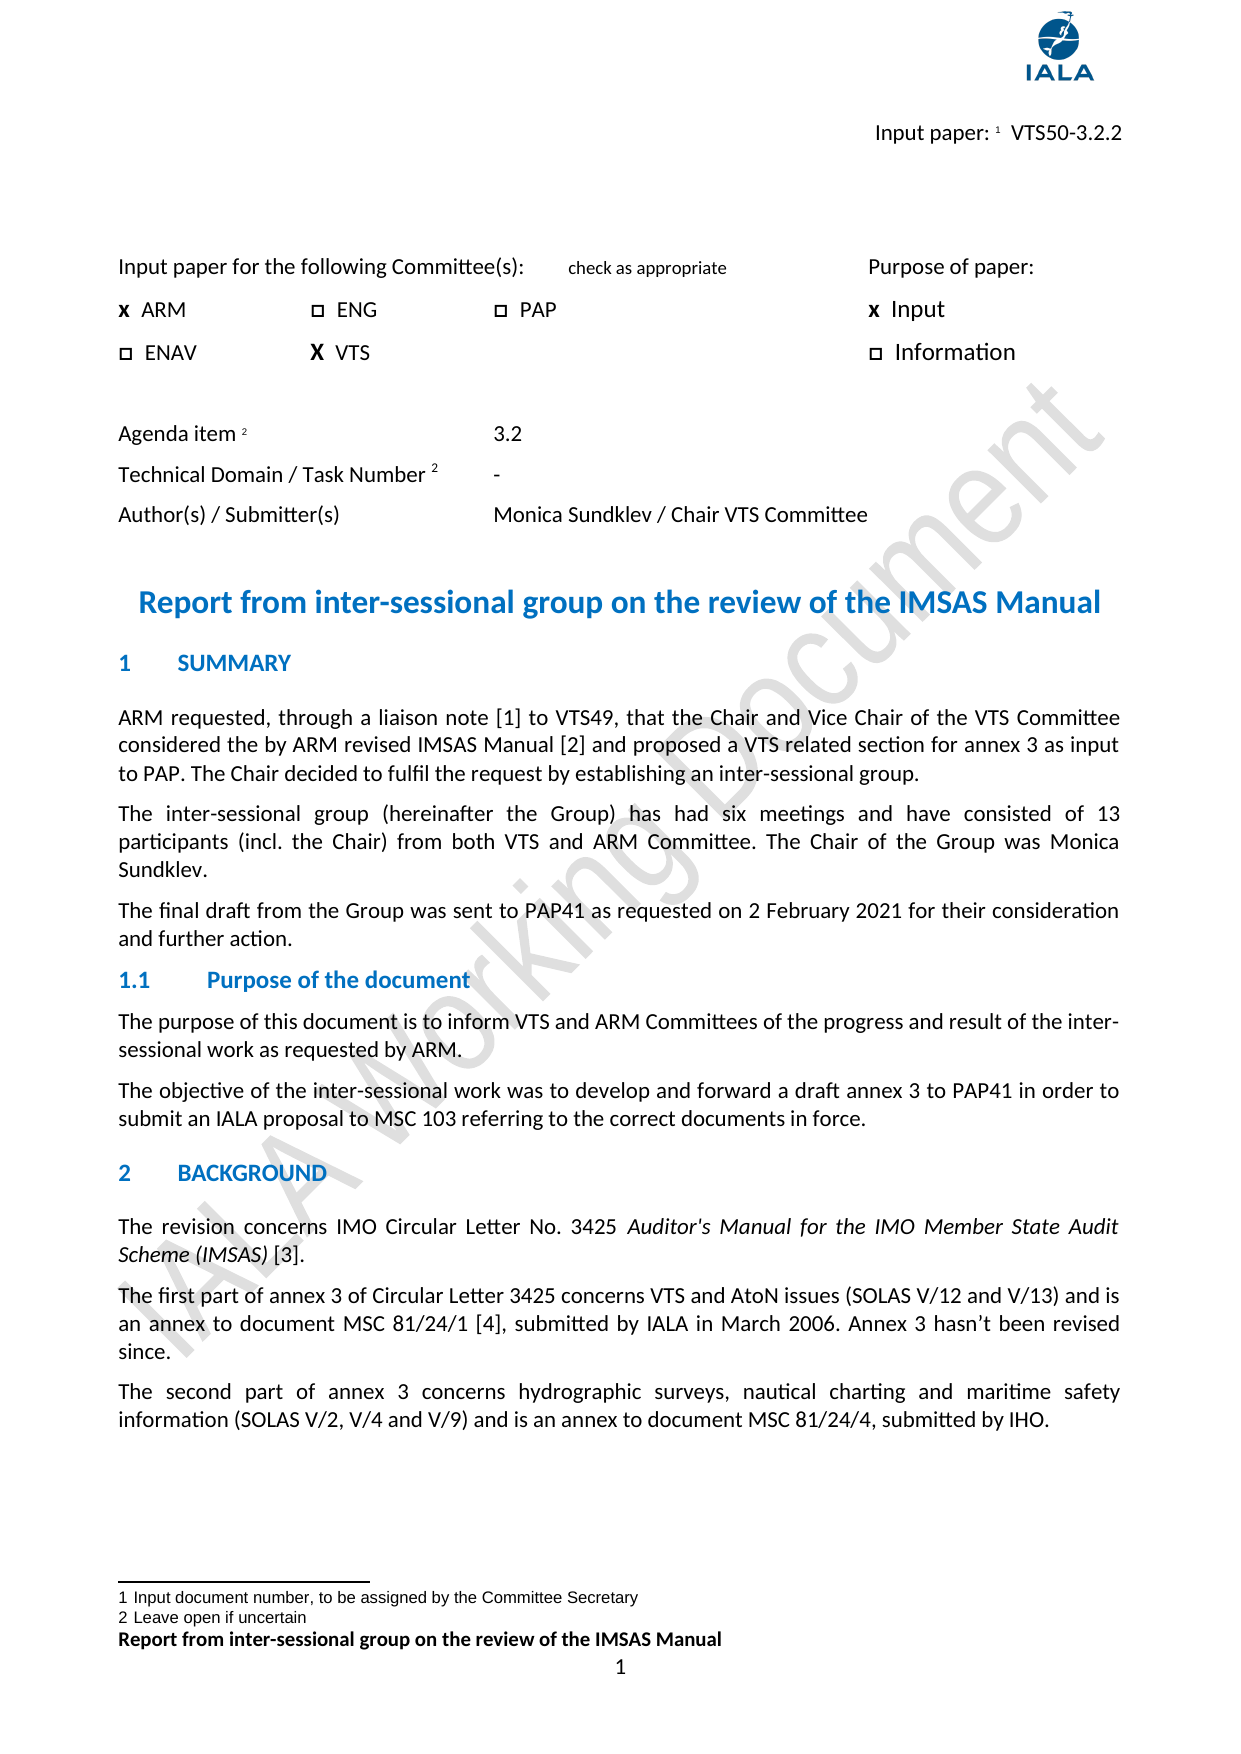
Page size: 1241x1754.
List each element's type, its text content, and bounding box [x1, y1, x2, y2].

text The first part of annex 3 of Circular Letter 3425 concerns VTS and AtoN issues (SOLAS V/12 and V/13) and is an annex to document MSC 81/24/1 [4], submitted by IALA in March 2006. Annex 3 hasn’t been revised since. [118, 1281, 1122, 1365]
text Agenda item 3.2 [118, 419, 1122, 447]
text The final draft from the Group was sent to PAP41 as requested on 2 February 2021 for their consideration and further action. [118, 896, 1122, 952]
text Input paper: VTS50-3.2.2 [118, 118, 1122, 146]
subtitle Summary [118, 647, 1122, 678]
text Author(s) / Submitter(s) Monica Sundklev / Chair VTS Committee [118, 500, 1122, 528]
text x ARM □ ENG □ PAP x Input [118, 293, 1122, 323]
text Input paper for the following Committee(s): check as appropriate Purpose of paper: [118, 252, 1122, 280]
picture [1011, 3, 1106, 96]
text The purpose of this document is to inform VTS and ARM Committees of the progress and result of the inter-sessional work as requested by ARM. [118, 1007, 1122, 1063]
text The inter-sessional group (hereinafter the Group) has had six meetings and have consisted of 13 participants (incl. the Chair) from both VTS and ARM Committee. The Chair of the Group was Monica Sundklev. [118, 799, 1122, 883]
text □ ENAV X VTS □ Information [118, 336, 1122, 366]
text ARM requested, through a liaison note [1] to VTS49, that the Chair and Vice Chair of the VTS Committee considered the by ARM revised IMSAS Manual [2] and proposed a VTS related section for annex 3 as input to PAP. The Chair decided to fulfil the request by establishing an inter-sessional group. [118, 703, 1122, 787]
text The second part of annex 3 concerns hydrographic surveys, nautical charting and maritime safety information (SOLAS V/2, V/4 and V/9) and is an annex to document MSC 81/24/4, submitted by IHO. [118, 1377, 1122, 1433]
subtitle Purpose of the document [118, 964, 1122, 995]
text The revision concerns IMO Circular Letter No. 3425 Auditor's Manual for the IMO Member State Audit Scheme (IMSAS) [3]. [118, 1212, 1122, 1268]
title Report from inter-sessional group on the review of the IMSAS Manual [118, 581, 1122, 622]
text The objective of the inter-sessional work was to develop and forward a draft annex 3 to PAP41 in order to submit an IALA proposal to MSC 103 referring to the correct documents in force. [118, 1076, 1122, 1132]
subtitle Background [118, 1157, 1122, 1187]
text Technical Domain / Task Number 2 - [118, 460, 1122, 488]
